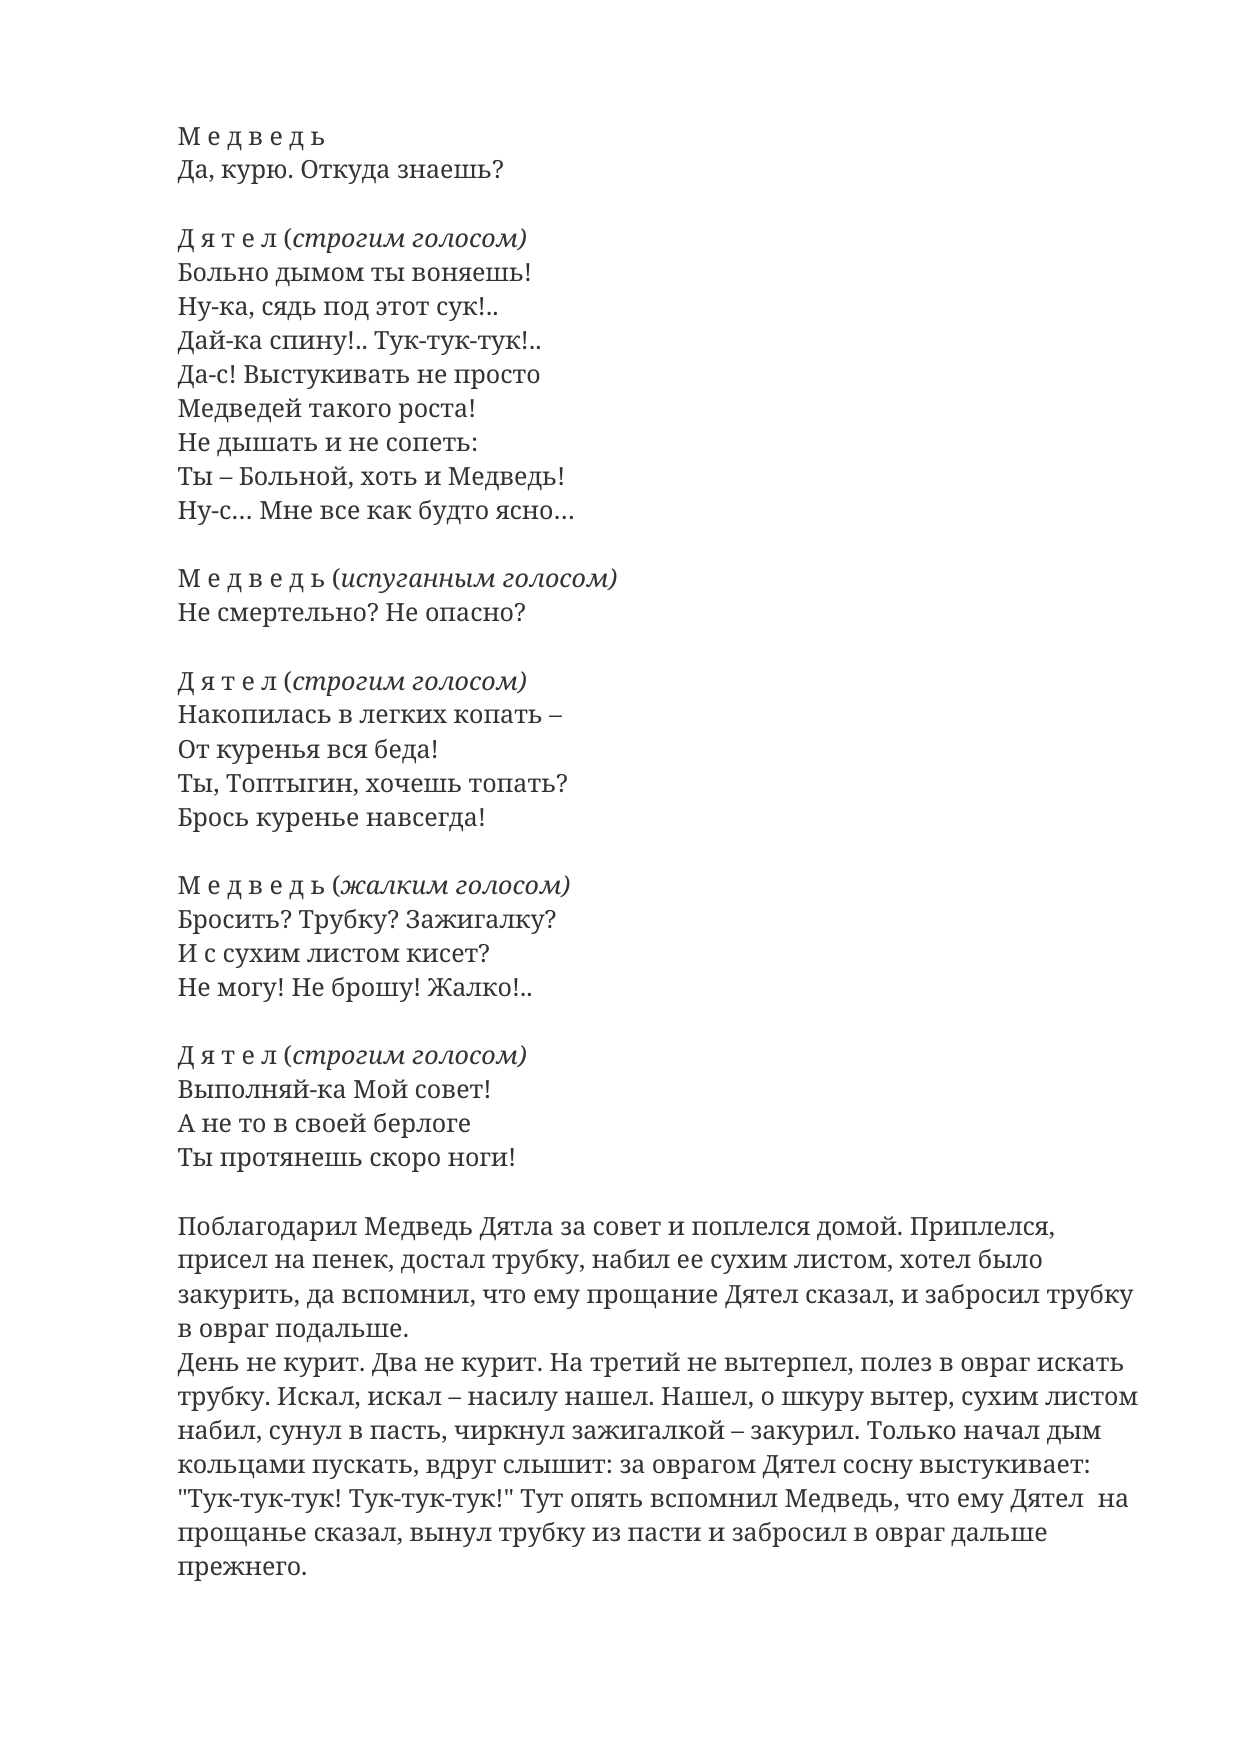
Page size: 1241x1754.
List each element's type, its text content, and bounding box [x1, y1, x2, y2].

text Больно дымом ты воняешь! [177, 254, 1152, 288]
text М е д в е д ь (жалким голосом) [177, 867, 1152, 902]
text Накопилась в легких копать – [177, 697, 1152, 731]
text Да-с! Выстукивать не просто [177, 357, 1152, 391]
text Выполняй-ка Мой совет! [177, 1072, 1152, 1106]
text Ты, Топтыгин, хочешь топать? [177, 765, 1152, 799]
text Д я т е л (строгим голосом) [177, 220, 1152, 254]
text Д я т е л (строгим голосом) [177, 663, 1152, 697]
text Да, курю. Откуда знаешь? [177, 152, 1152, 186]
text Ты протянешь скоро ноги! [177, 1140, 1152, 1174]
text От куренья вся беда! [177, 731, 1152, 765]
text И с сухим листом кисет? [177, 936, 1152, 970]
text Не смертельно? Не опасно? [177, 595, 1152, 629]
text Брось куренье навсегда! [177, 799, 1152, 833]
text Ну-ка, сядь под этот сук!.. [177, 288, 1152, 322]
text Дай-ка спину!.. Тук-тук-тук!.. [177, 322, 1152, 357]
text М е д в е д ь (испуганным голосом) [177, 561, 1152, 595]
text Ну-с… Мне все как будто ясно… [177, 493, 1152, 527]
text Д я т е л (строгим голосом) [177, 1038, 1152, 1072]
text Не могу! Не брошу! Жалко!.. [177, 970, 1152, 1004]
text Бросить? Трубку? Зажигалку? [177, 902, 1152, 936]
text Поблагодарил Медведь Дятла за совет и поплелся домой. Приплелся, присел на пенек, достал трубку, набил ее сухим листом, хотел было закурить, да вспомнил, что ему прощание Дятел сказал, и забросил трубку в овраг подальше. [177, 1208, 1152, 1344]
text Ты – Больной, хоть и Медведь! [177, 459, 1152, 493]
text Медведей такого роста! [177, 391, 1152, 425]
text День не курит. Два не курит. На третий не вытерпел, полез в овраг искать трубку. Искал, искал – насилу нашел. Нашел, о шкуру вытер, сухим листом набил, сунул в пасть, чиркнул зажигалкой – закурил. Только начал дым кольцами пускать, вдруг слышит: за оврагом Дятел сосну выстукивает: "Тук-тук-тук! Тук-тук-тук!" Тут опять вспомнил Медведь, что ему Дятел на прощанье сказал, вынул трубку из пасти и забросил в овраг дальше прежнего. [177, 1344, 1152, 1583]
text А не то в своей берлоге [177, 1106, 1152, 1140]
text М е д в е д ь [177, 118, 1152, 152]
text Не дышать и не сопеть: [177, 425, 1152, 459]
